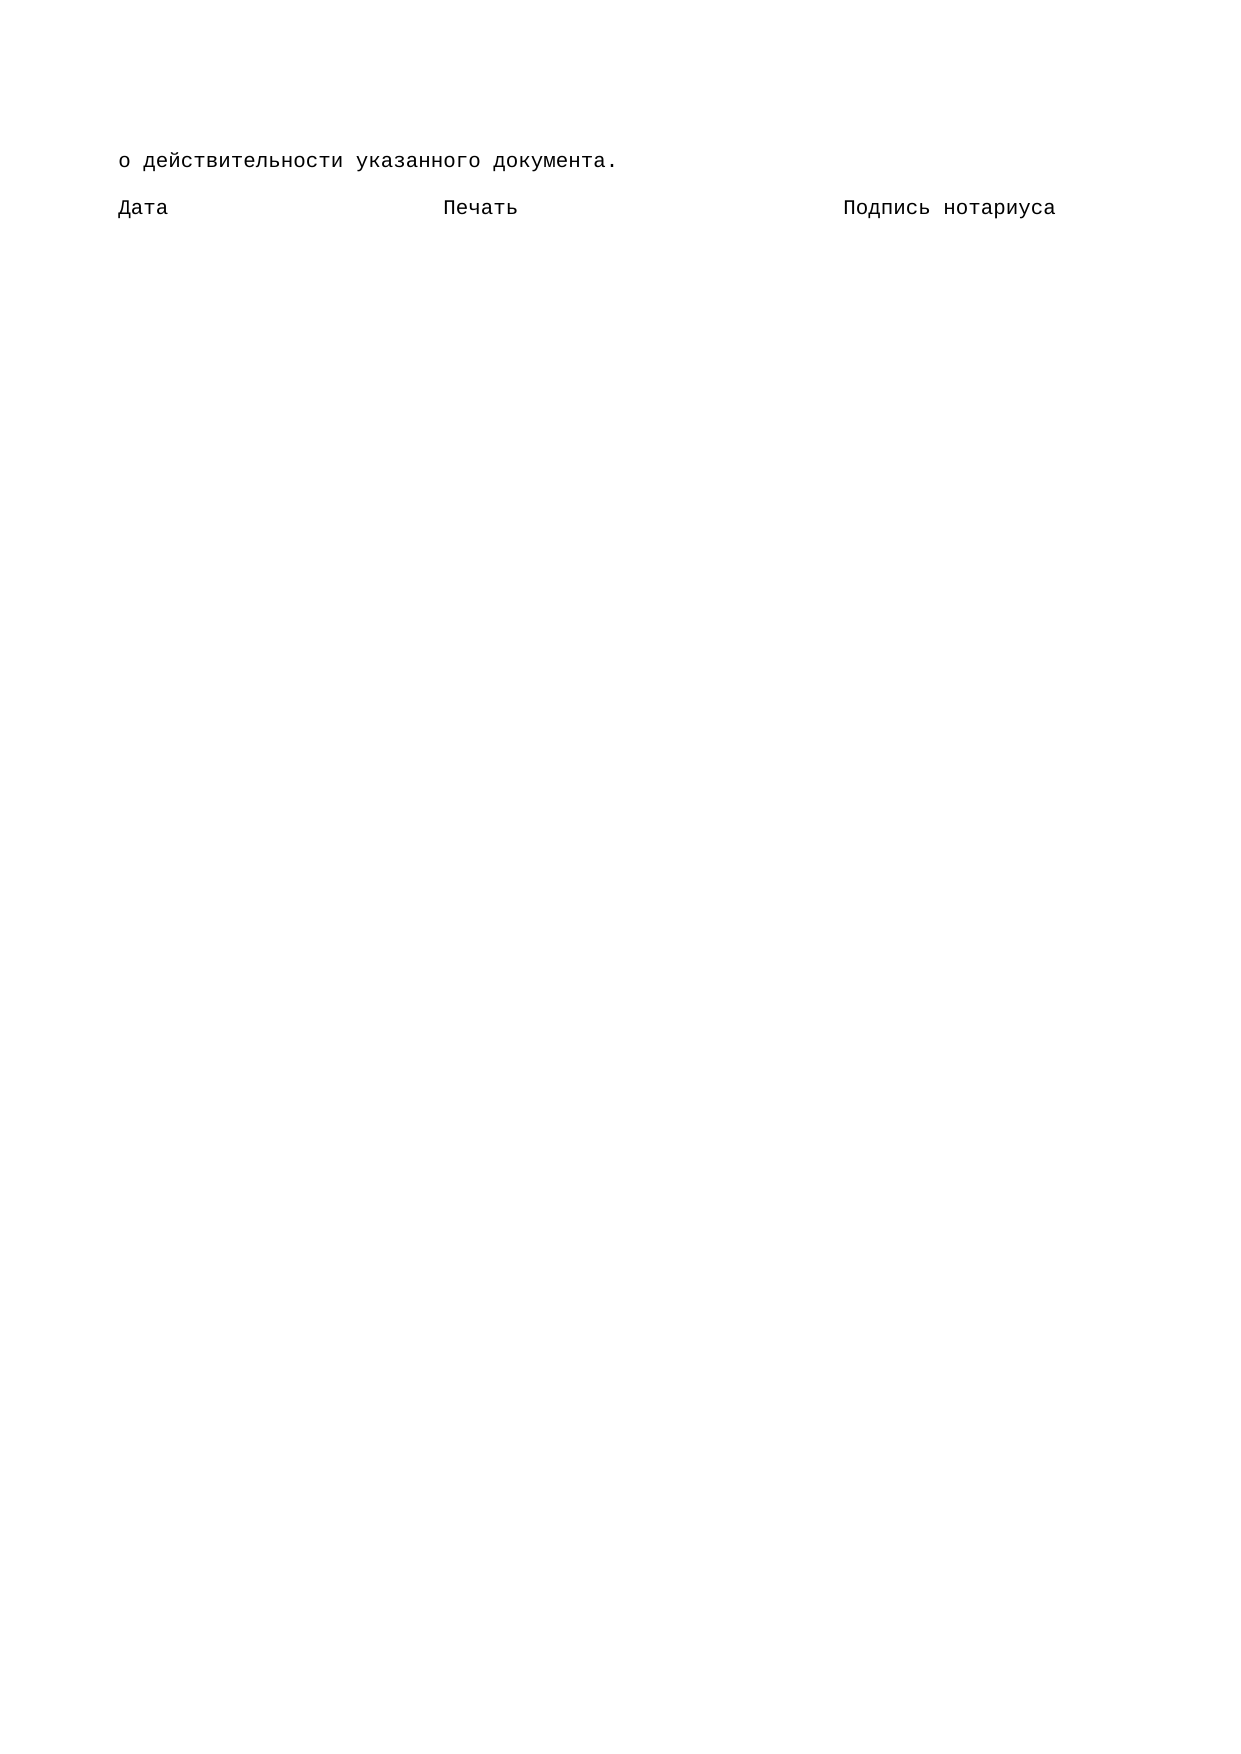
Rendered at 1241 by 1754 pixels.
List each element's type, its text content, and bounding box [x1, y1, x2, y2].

text Дата Печать Подпись нотариуса [118, 197, 1181, 221]
text о действительности указанного документа. [118, 150, 1181, 174]
